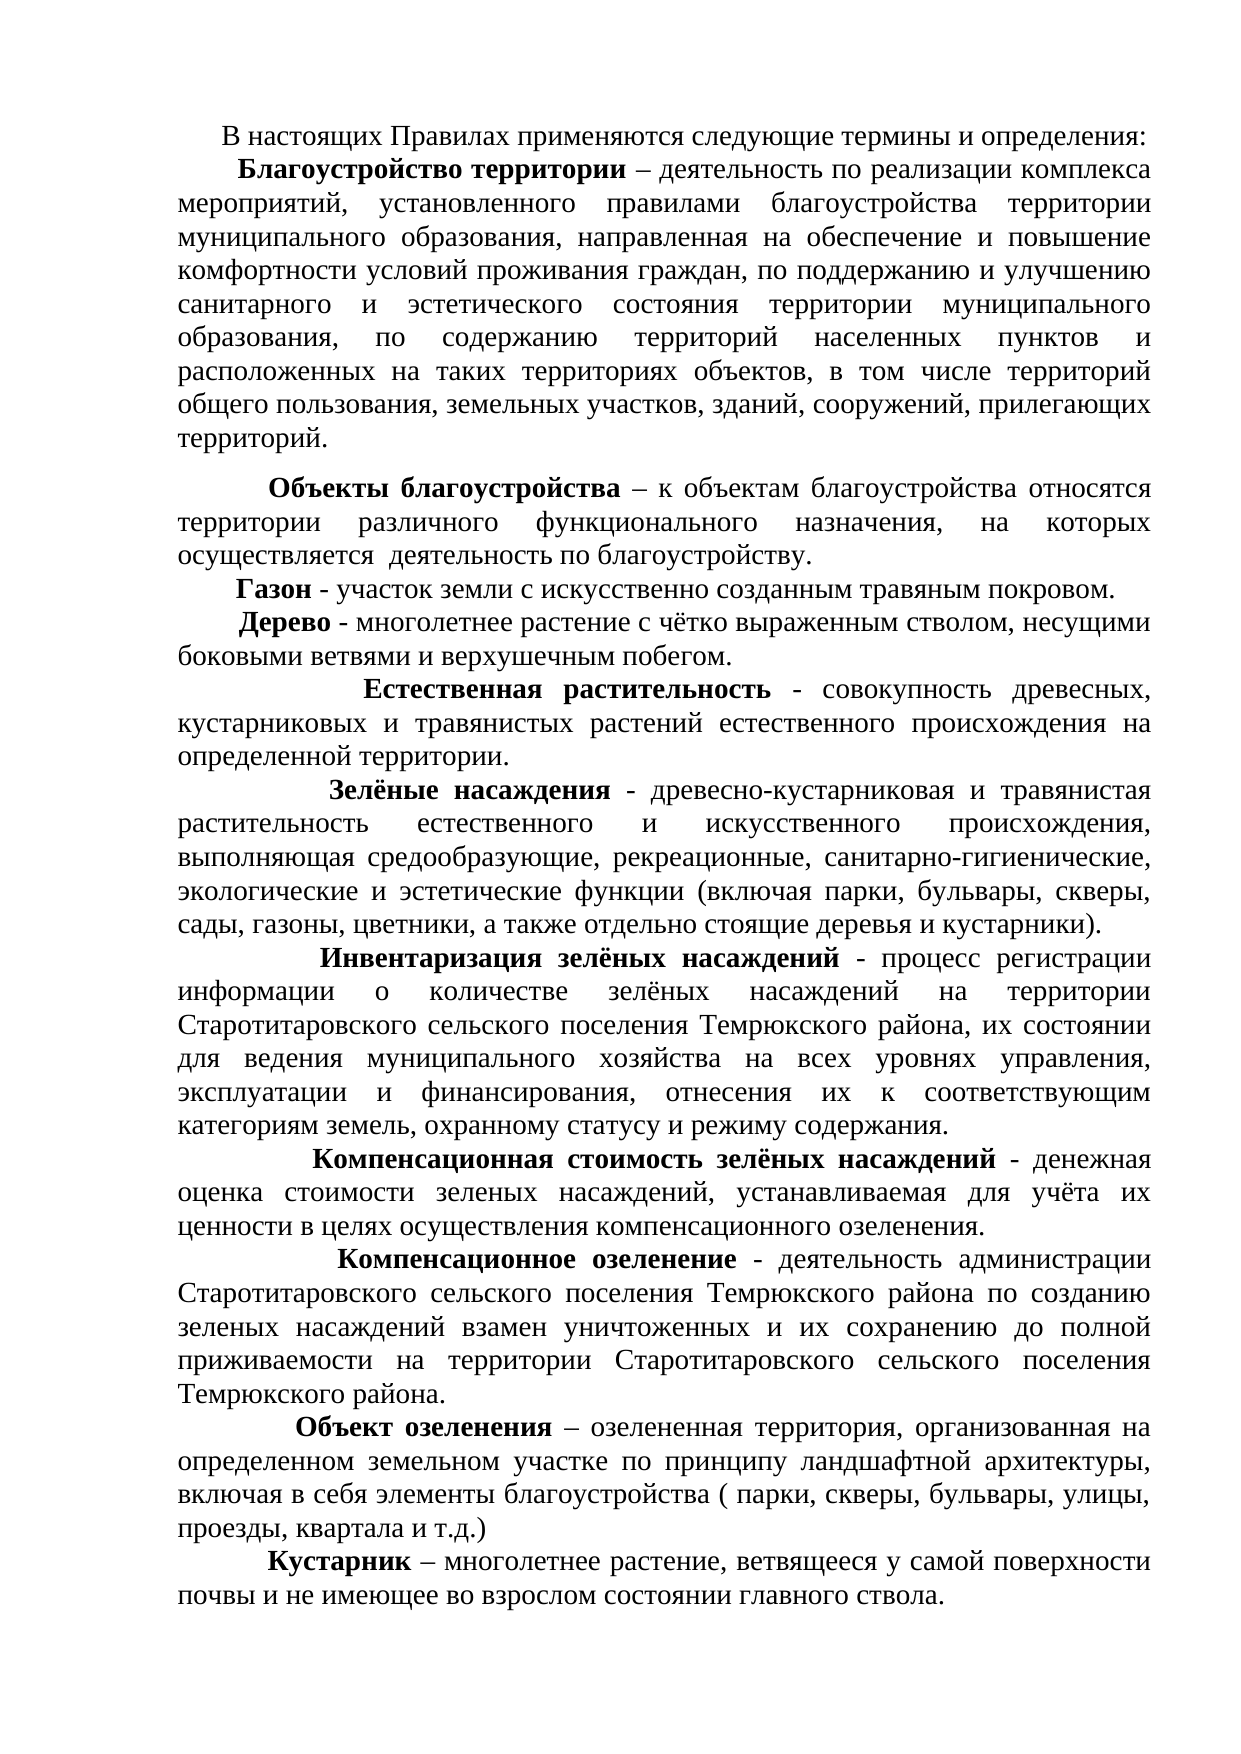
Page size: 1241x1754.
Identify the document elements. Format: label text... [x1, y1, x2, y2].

text Кустарник – многолетнее растение, ветвящееся у самой поверхности почвы и не имеющее во взрослом состоянии главного ствола. [177, 1543, 1152, 1611]
text Компенсационная стоимость зелёных насаждений - денежная оценка стоимости зеленых насаждений, устанавливаемая для учёта их ценности в целях осуществления компенсационного озеленения. [177, 1141, 1152, 1242]
text Дерево - многолетнее растение с чётко выраженным стволом, несущими боковыми ветвями и верхушечным побегом. [177, 604, 1152, 671]
text Естественная растительность - совокупность древесных, кустарниковых и травянистых растений естественного происхождения на определенной территории. [177, 671, 1152, 772]
text Газон - участок земли с искусственно созданным травяным покровом. [177, 571, 1152, 604]
text Объект озеленения – озелененная территория, организованная на определенном земельном участке по принципу ландшафтной архитектуры, включая в себя элементы благоустройства ( парки, скверы, бульвары, улицы, проезды, квартала и т.д.) [177, 1409, 1152, 1543]
text Объекты благоустройства – к объектам благоустройства относятся территории различного функционального назначения, на которых осуществляется деятельность по благоустройству. [177, 470, 1152, 571]
text В настоящих Правилах применяются следующие термины и определения: [177, 118, 1152, 152]
text Инвентаризация зелёных насаждений - процесс регистрации информации о количестве зелёных насаждений на территории Старотитаровского сельского поселения Темрюкского района, их состоянии для ведения муниципального хозяйства на всех уровнях управления, эксплуатации и финансирования, отнесения их к соответствующим категориям земель, охранному статусу и режиму содержания. [177, 940, 1152, 1141]
text Зелёные насаждения - древесно-кустарниковая и травянистая растительность естественного и искусственного происхождения, выполняющая средообразующие, рекреационные, санитарно-гигиенические, экологические и эстетические функции (включая парки, бульвары, скверы, сады, газоны, цветники, а также отдельно стоящие деревья и кустарники). [177, 772, 1152, 940]
text Компенсационное озеленение - деятельность администрации Старотитаровского сельского поселения Темрюкского района по созданию зеленых насаждений взамен уничтоженных и их сохранению до полной приживаемости на территории Старотитаровского сельского поселения Темрюкского района. [177, 1242, 1152, 1409]
text Благоустройство территории – деятельность по реализации комплекса мероприятий, установленного правилами благоустройства территории муниципального образования, направленная на обеспечение и повышение комфортности условий проживания граждан, по поддержанию и улучшению санитарного и эстетического состояния территории муниципального образования, по содержанию территорий населенных пунктов и расположенных на таких территориях объектов, в том числе территорий общего пользования, земельных участков, зданий, сооружений, прилегающих территорий. [177, 152, 1152, 453]
